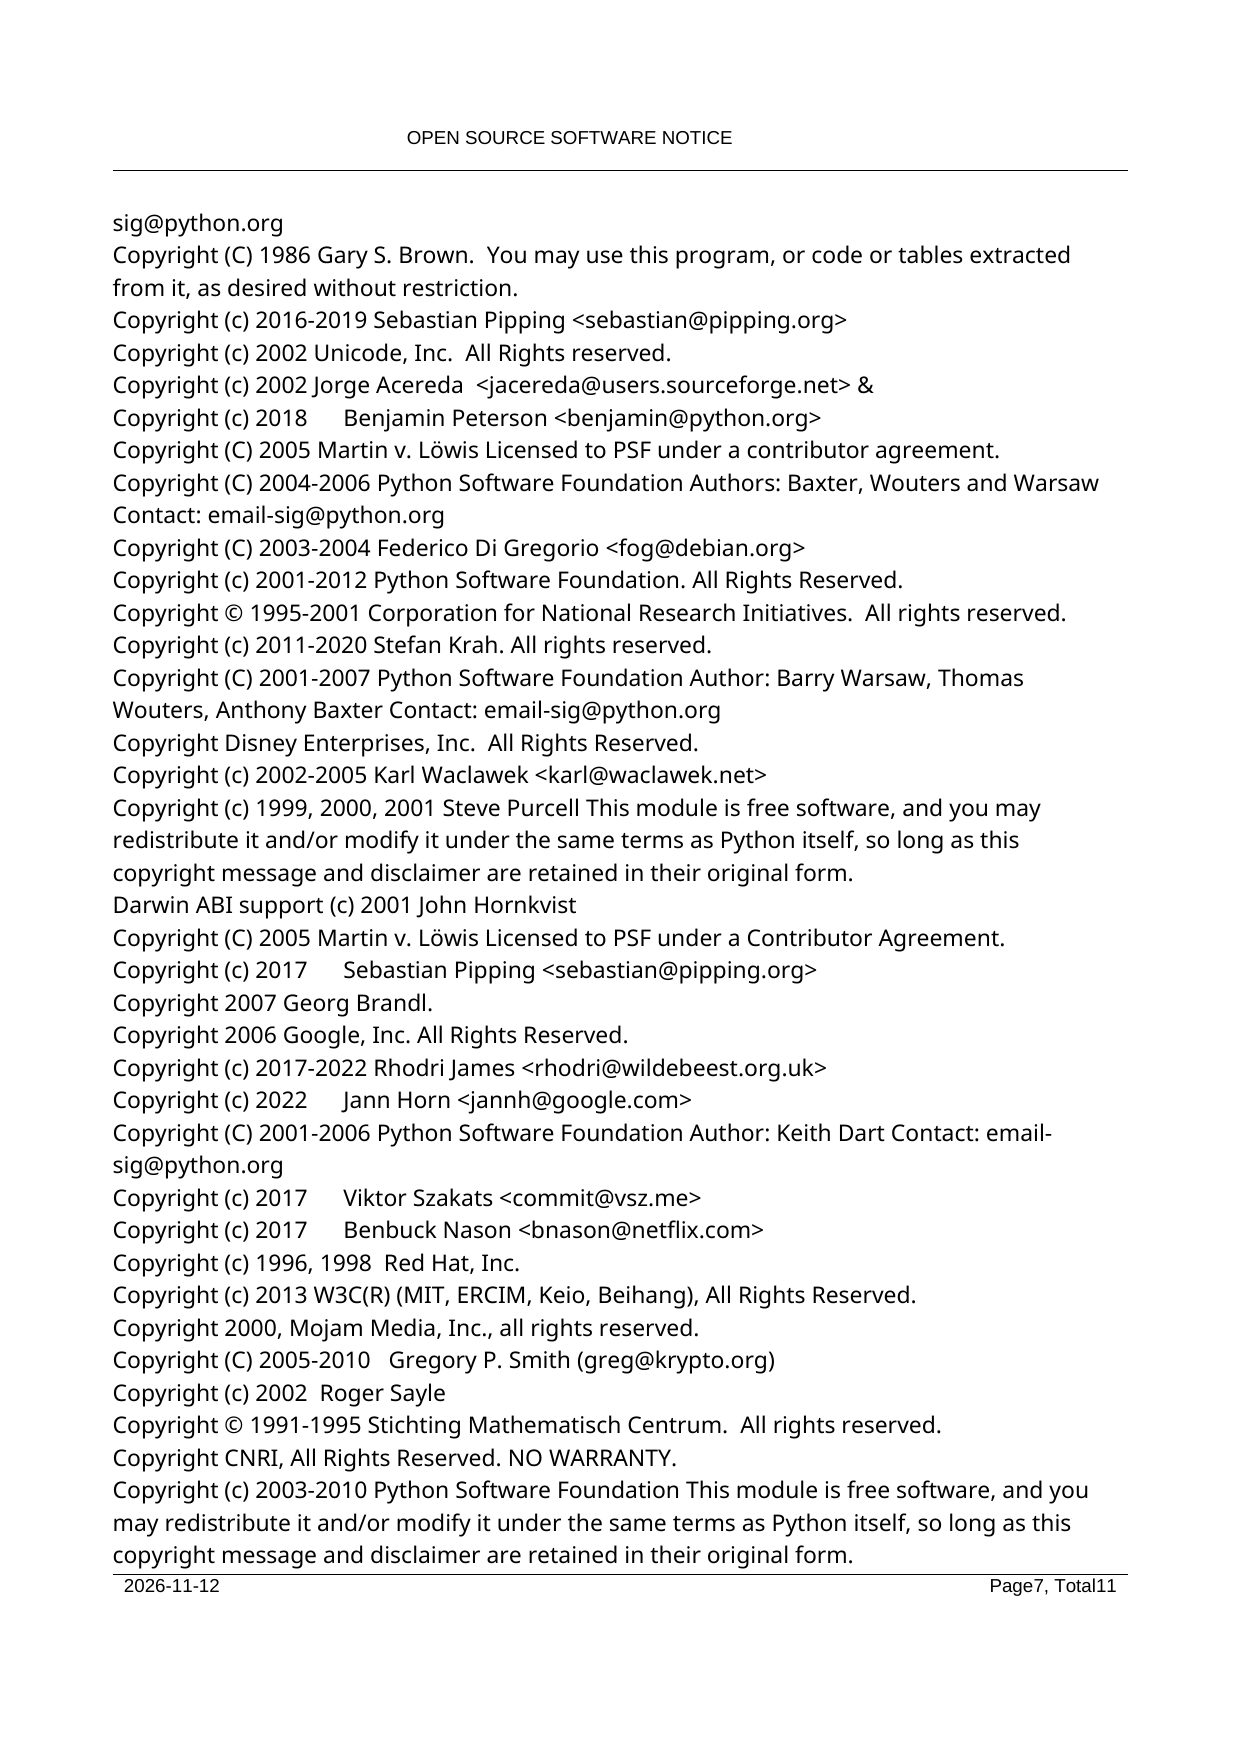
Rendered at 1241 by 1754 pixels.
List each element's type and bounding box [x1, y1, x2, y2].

text [112, 206, 1128, 1571]
